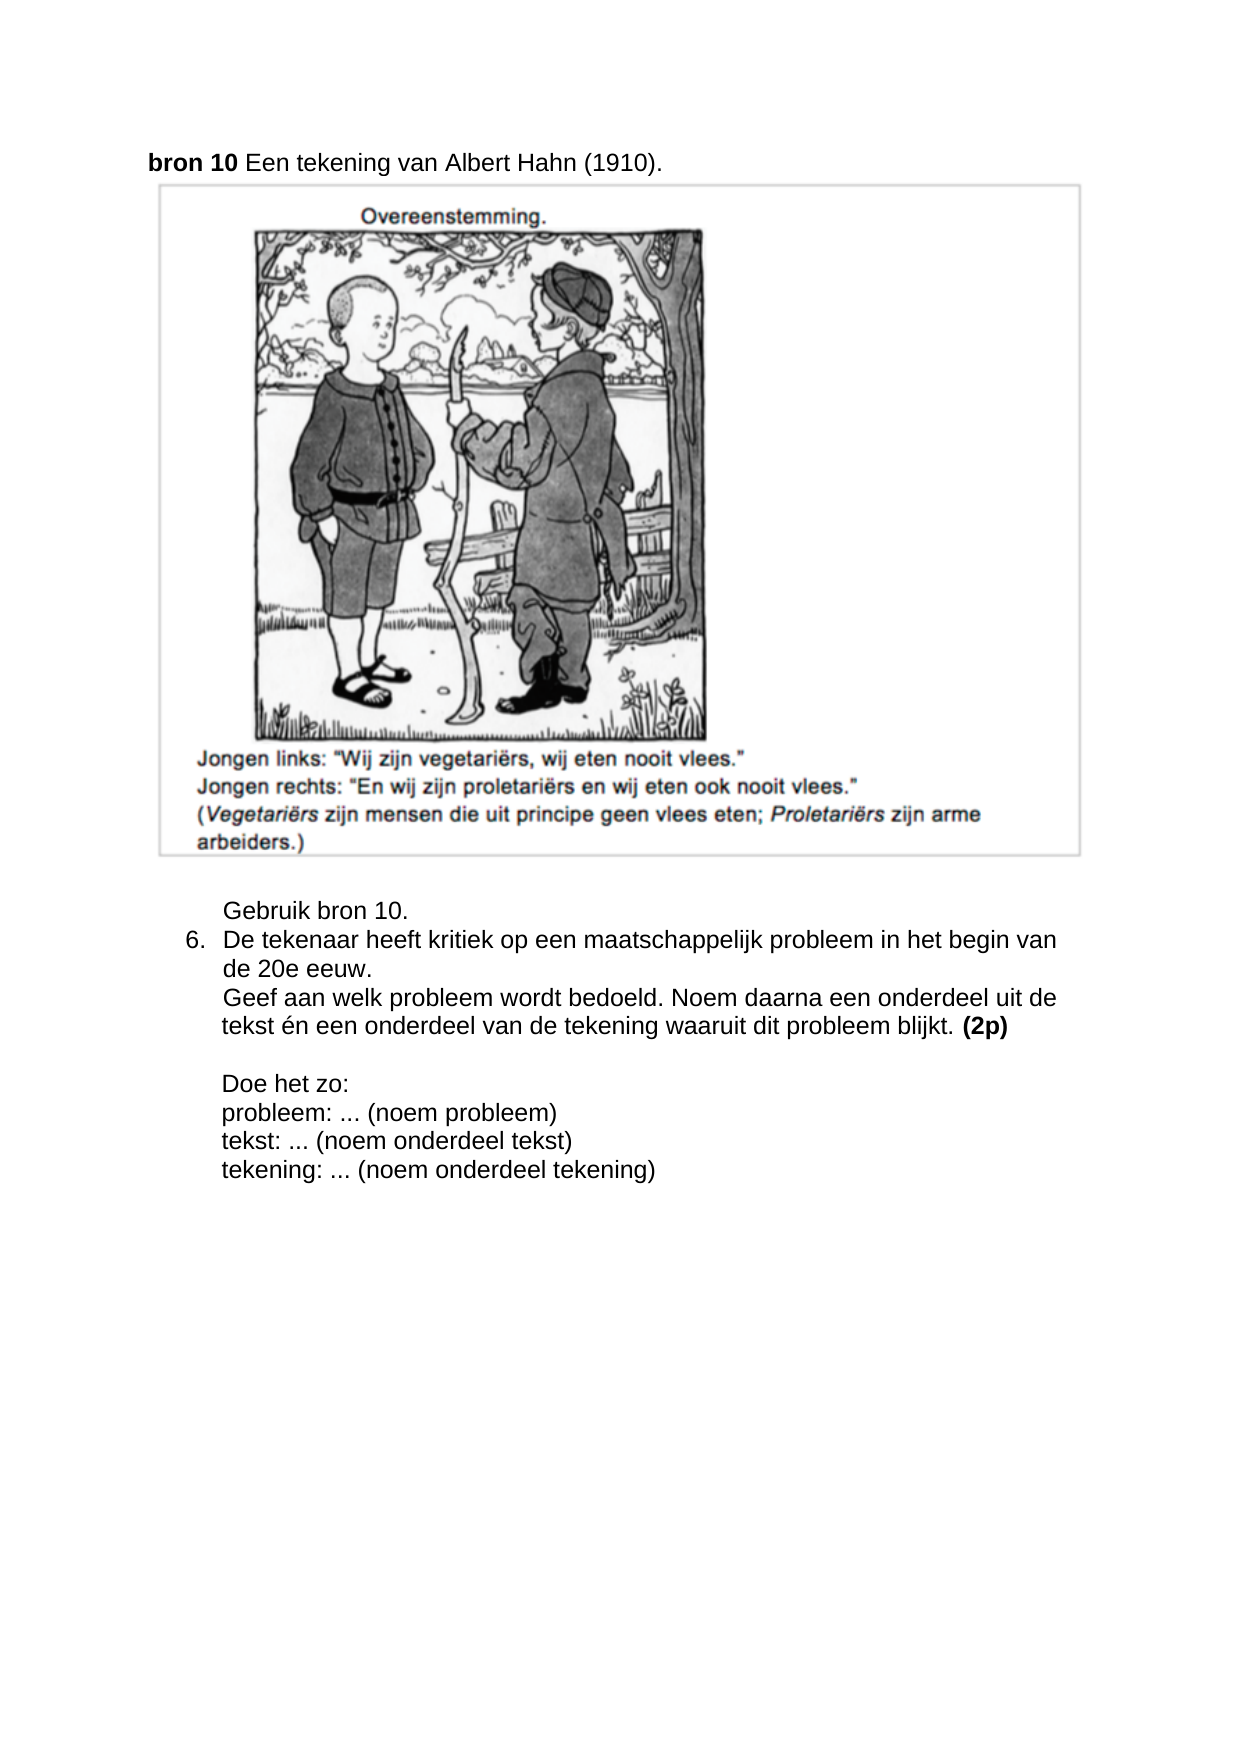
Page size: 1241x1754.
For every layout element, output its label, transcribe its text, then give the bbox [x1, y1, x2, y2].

text bron 10 Een tekening van Albert Hahn (1910). [148, 148, 1093, 176]
list De tekenaar heeft kritiek op een maatschappelijk probleem in het begin van de 20e eeuw. Geef aan welk probleem wordt bedoeld. Noem daarna een onderdeel uit de [185, 925, 1093, 1011]
text tekst én een onderdeel van de tekening waaruit dit probleem blijkt. (2p) [148, 1011, 1093, 1040]
text tekening: ... (noem onderdeel tekening) [221, 1155, 1093, 1184]
text probleem: ... (noem probleem) tekst: ... (noem onderdeel tekst) [221, 1098, 1093, 1155]
picture [147, 176, 1092, 868]
text Doe het zo: [148, 1069, 1093, 1098]
list Gebruik bron 10. [223, 896, 1093, 925]
